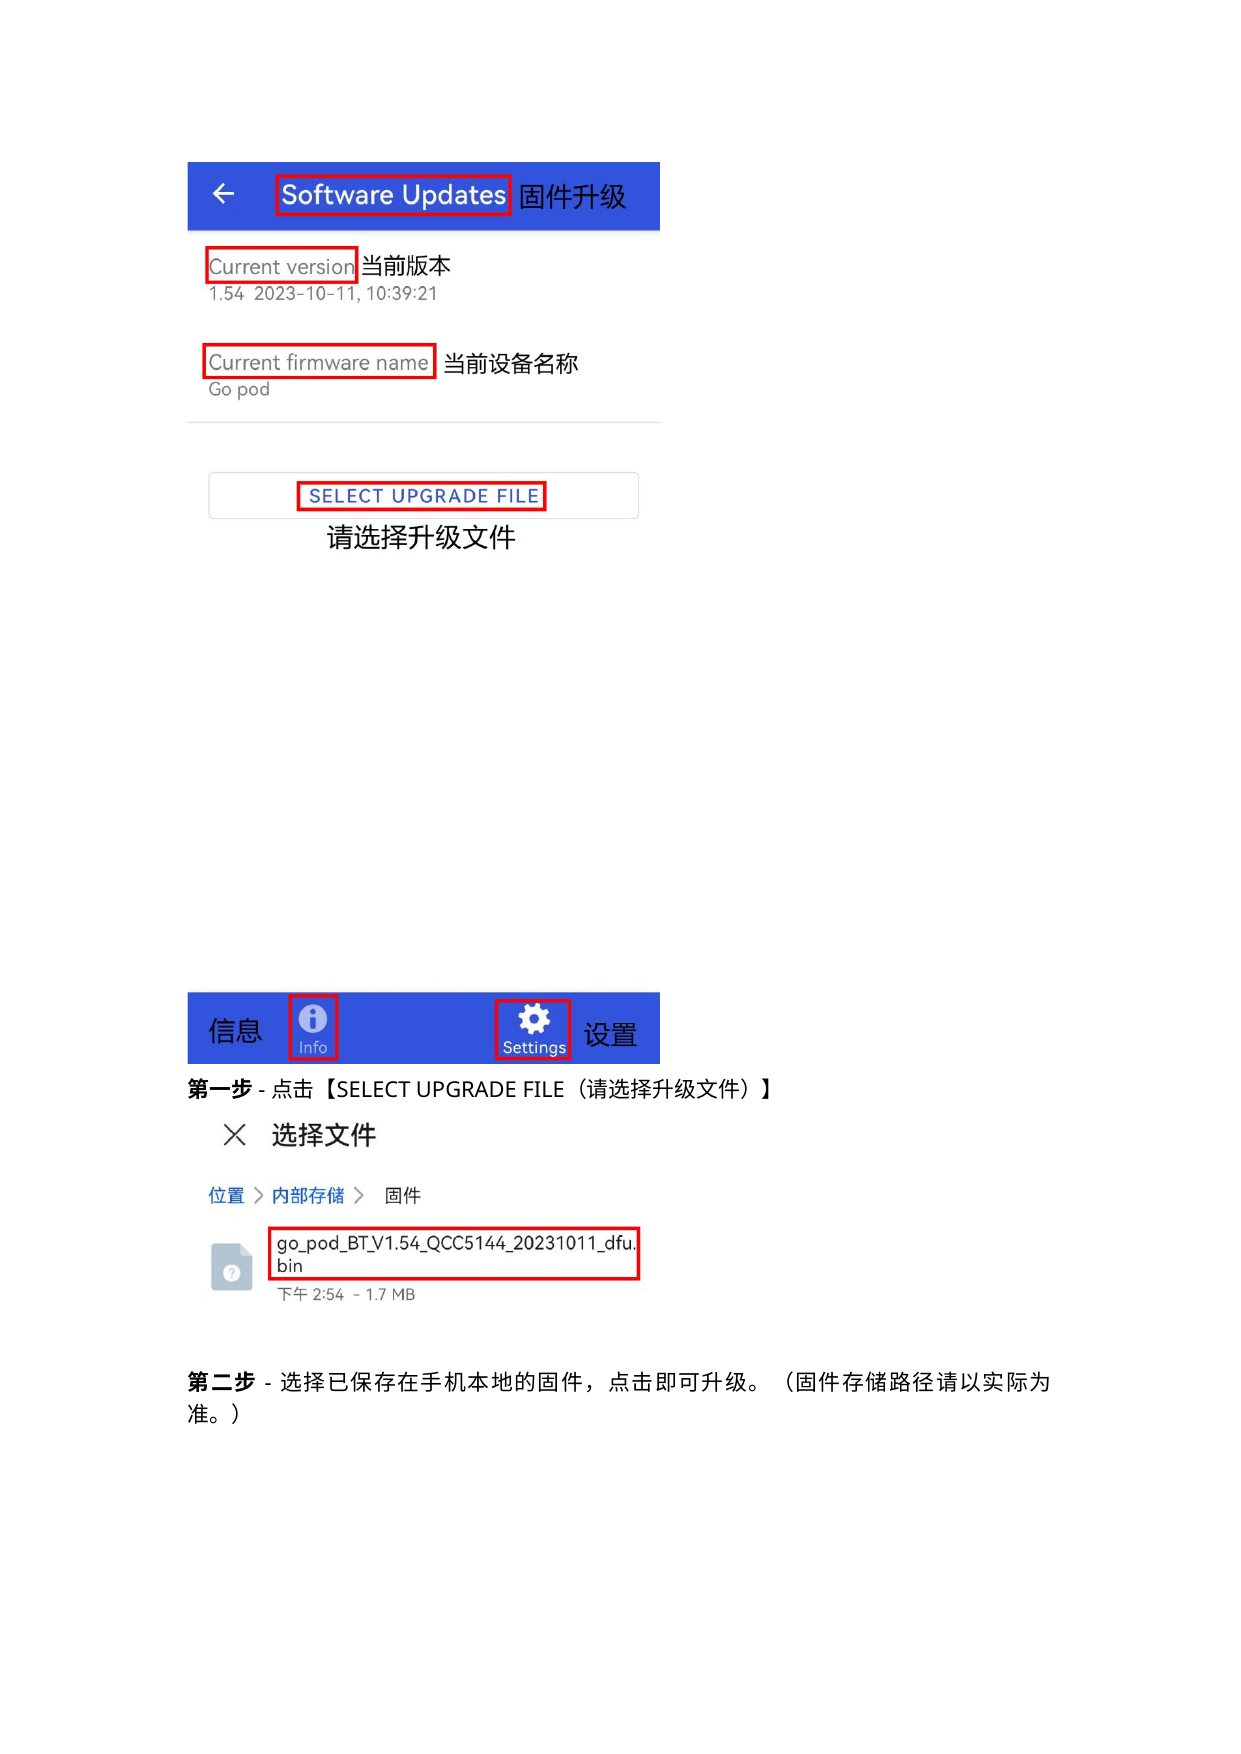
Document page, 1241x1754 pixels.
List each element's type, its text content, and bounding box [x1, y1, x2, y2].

picture [187, 162, 660, 1064]
list 第二步 - 选择已保存在手机本地的固件，点击即可升级。（固件存储路径请以实际为准。） [187, 1364, 1053, 1429]
picture [187, 1104, 660, 1333]
list 第一步 - 点击【SELECT UPGRADE FILE（请选择升级文件）】 [187, 1072, 1053, 1104]
